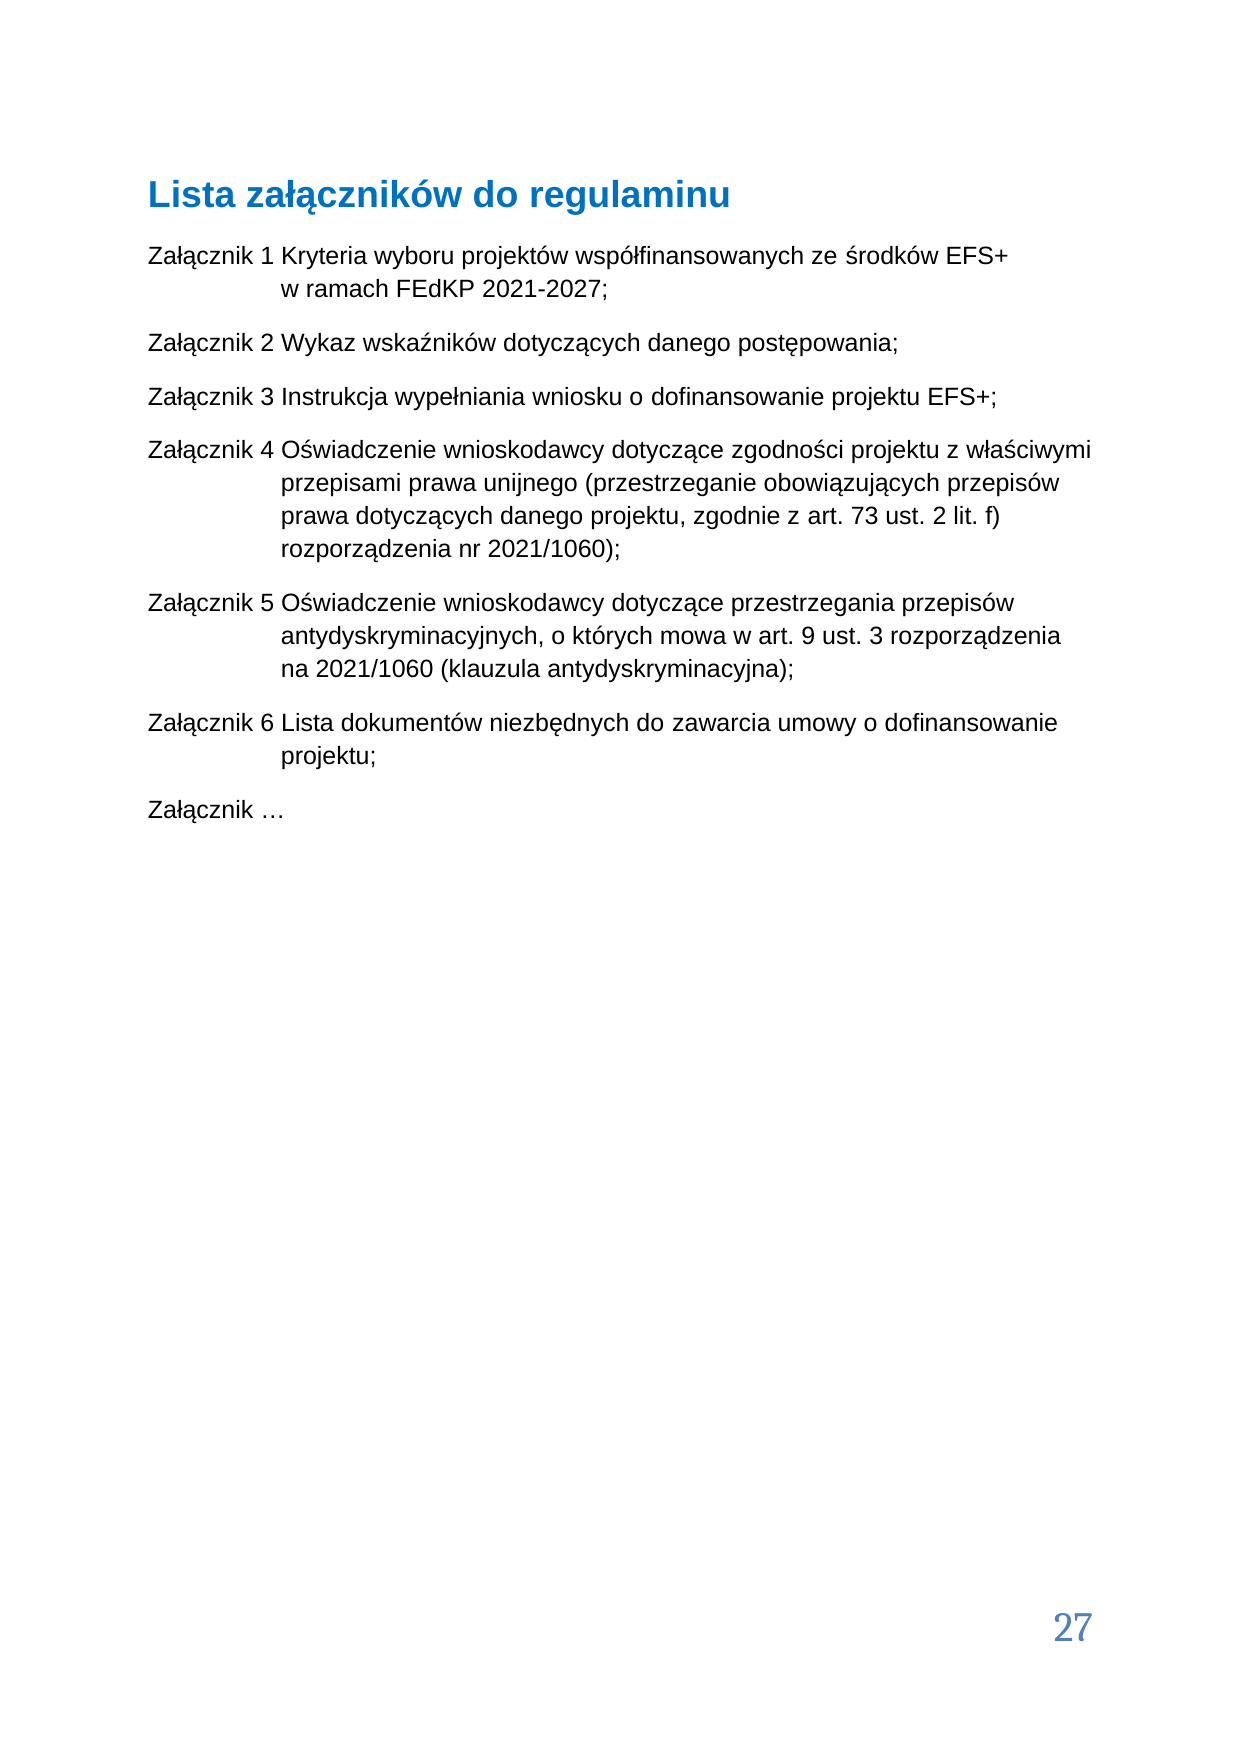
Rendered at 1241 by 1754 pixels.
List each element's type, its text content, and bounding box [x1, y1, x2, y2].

text Załącznik 4 Oświadczenie wnioskodawcy dotyczące zgodności projektu z właściwymi przepisami prawa unijnego (przestrzeganie obowiązujących przepisów prawa dotyczących danego projektu, zgodnie z art. 73 ust. 2 lit. f) rozporządzenia nr 2021/1060); [148, 435, 1093, 563]
text Załącznik 6 Lista dokumentów niezbędnych do zawarcia umowy o dofinansowanie projektu; [148, 708, 1093, 770]
text Załącznik 5 Oświadczenie wnioskodawcy dotyczące przestrzegania przepisów antydyskryminacyjnych, o których mowa w art. 9 ust. 3 rozporządzenia na 2021/1060 (klauzula antydyskryminacyjna); [148, 588, 1093, 683]
text Załącznik 3 Instrukcja wypełniania wniosku o dofinansowanie projektu EFS+; [148, 381, 1093, 410]
subtitle Lista załączników do regulaminu [148, 173, 1093, 216]
text Załącznik … [148, 795, 1093, 824]
text Załącznik 2 Wykaz wskaźników dotyczących danego postępowania; [148, 328, 1093, 356]
text Załącznik 1 Kryteria wyboru projektów współfinansowanych ze środków EFS+ w ramach FEdKP 2021-2027; [148, 241, 1093, 302]
